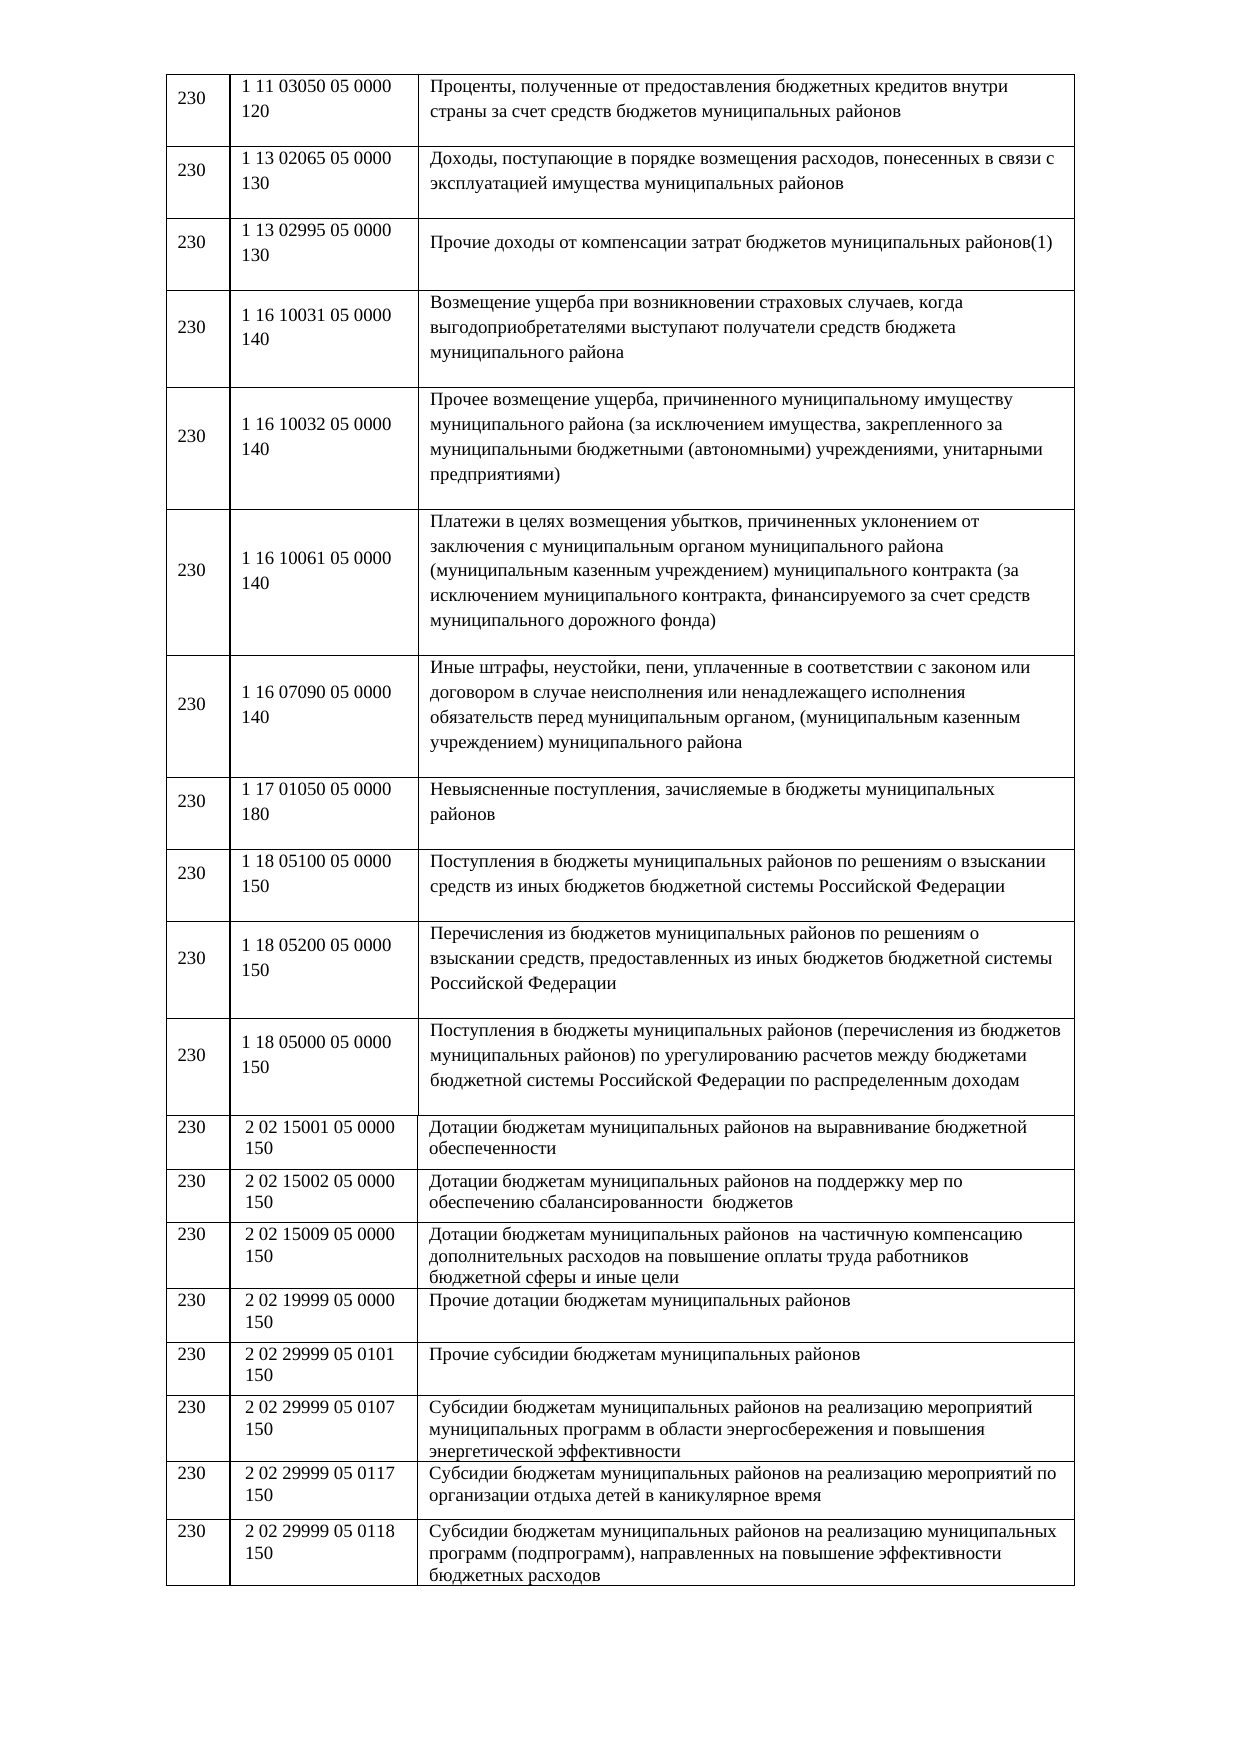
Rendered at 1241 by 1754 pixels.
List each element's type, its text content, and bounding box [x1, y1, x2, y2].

table_cell 1 16 07090 05 0000 140 [231, 656, 418, 777]
table_cell 1 16 10032 05 0000 140 [231, 388, 418, 509]
table_cell 230 [167, 1019, 229, 1115]
table_cell Прочие субсидии бюджетам муниципальных районов [418, 1343, 1074, 1395]
table_cell Субсидии бюджетам муниципальных районов на реализацию мероприятий по организации отдыха детей в каникулярное время [418, 1462, 1074, 1519]
table_cell Поступления в бюджеты муниципальных районов по решениям о взыскании средств из иных бюджетов бюджетной системы Российской Федерации [419, 850, 1074, 921]
table_cell 230 [167, 1462, 229, 1519]
table_cell 2 02 19999 05 0000 150 [231, 1289, 417, 1342]
table_cell 230 [167, 510, 229, 655]
table_cell 2 02 29999 05 0107 150 [231, 1396, 417, 1461]
table_cell 1 16 10031 05 0000 140 [231, 291, 418, 387]
table_cell 230 [167, 1170, 229, 1222]
table_cell 2 02 29999 05 0118 150 [231, 1520, 417, 1585]
table_cell Иные штрафы, неустойки, пени, уплаченные в соответствии с законом или договором в случае неисполнения или ненадлежащего исполнения обязательств перед муниципальным органом, (муниципальным казенным учреждением) муниципального района [419, 656, 1074, 777]
table_cell 2 02 29999 05 0117 150 [231, 1462, 417, 1519]
table_cell Дотации бюджетам муниципальных районов на выравнивание бюджетной обеспеченности [418, 1116, 1074, 1168]
table_cell Дотации бюджетам муниципальных районов на частичную компенсацию дополнительных расходов на повышение оплаты труда работников бюджетной сферы и иные цели [418, 1223, 1074, 1288]
table_cell 230 [167, 291, 229, 387]
table_cell Доходы, поступающие в порядке возмещения расходов, понесенных в связи с эксплуатацией имущества муниципальных районов [419, 147, 1074, 218]
table_cell Прочие доходы от компенсации затрат бюджетов муниципальных районов(1) [419, 219, 1074, 290]
table_cell Поступления в бюджеты муниципальных районов (перечисления из бюджетов муниципальных районов) по урегулированию расчетов между бюджетами бюджетной системы Российской Федерации по распределенным доходам [419, 1019, 1074, 1115]
table_cell Прочие дотации бюджетам муниципальных районов [418, 1289, 1074, 1342]
table_cell 1 18 05000 05 0000 150 [231, 1019, 418, 1115]
table_cell 1 11 03050 05 0000 120 [231, 75, 418, 146]
table_cell 1 18 05100 05 0000 150 [231, 850, 418, 921]
table_cell 1 13 02065 05 0000 130 [231, 147, 418, 218]
table_cell 1 13 02995 05 0000 130 [231, 219, 418, 290]
table_cell 230 [167, 1520, 229, 1585]
table_cell 230 [167, 1343, 229, 1395]
table_cell Невыясненные поступления, зачисляемые в бюджеты муниципальных районов [419, 778, 1074, 849]
table_cell 2 02 15001 05 0000 150 [231, 1116, 417, 1168]
table_cell 230 [167, 850, 229, 921]
table_cell 1 16 10061 05 0000 140 [231, 510, 418, 655]
table_cell 1 17 01050 05 0000 180 [231, 778, 418, 849]
table_cell Прочее возмещение ущерба, причиненного муниципальному имуществу муниципального района (за исключением имущества, закрепленного за муниципальными бюджетными (автономными) учреждениями, унитарными предприятиями) [419, 388, 1074, 509]
table_cell 230 [167, 656, 229, 777]
table_cell 2 02 15009 05 0000 150 [231, 1223, 417, 1288]
table_cell 2 02 29999 05 0101 150 [231, 1343, 417, 1395]
table_cell 1 18 05200 05 0000 150 [231, 922, 418, 1018]
table_cell Перечисления из бюджетов муниципальных районов по решениям о взыскании средств, предоставленных из иных бюджетов бюджетной системы Российской Федерации [419, 922, 1074, 1018]
table_cell 2 02 15002 05 0000 150 [231, 1170, 417, 1222]
table_cell Возмещение ущерба при возникновении страховых случаев, когда выгодоприобретателями выступают получатели средств бюджета муниципального района [419, 291, 1074, 387]
table_cell 230 [167, 1289, 229, 1342]
table_cell 230 [167, 75, 229, 146]
table_cell 230 [167, 219, 229, 290]
table_cell 230 [167, 388, 229, 509]
table_cell 230 [167, 778, 229, 849]
table_cell 230 [167, 922, 229, 1018]
table_cell Дотации бюджетам муниципальных районов на поддержку мер по обеспечению сбалансированности бюджетов [418, 1170, 1074, 1222]
table_cell 230 [167, 147, 229, 218]
table_cell Проценты, полученные от предоставления бюджетных кредитов внутри страны за счет средств бюджетов муниципальных районов [419, 75, 1074, 146]
table_cell 230 [167, 1116, 229, 1168]
table_cell Субсидии бюджетам муниципальных районов на реализацию муниципальных программ (подпрограмм), направленных на повышение эффективности бюджетных расходов [418, 1520, 1074, 1585]
table_cell 230 [167, 1396, 229, 1461]
table_cell Субсидии бюджетам муниципальных районов на реализацию мероприятий муниципальных программ в области энергосбережения и повышения энергетической эффективности [418, 1396, 1074, 1461]
table_cell Платежи в целях возмещения убытков, причиненных уклонением от заключения с муниципальным органом муниципального района (муниципальным казенным учреждением) муниципального контракта (за исключением муниципального контракта, финансируемого за счет средств муниципального дорожного фонда) [419, 510, 1074, 655]
table_cell 230 [167, 1223, 229, 1288]
